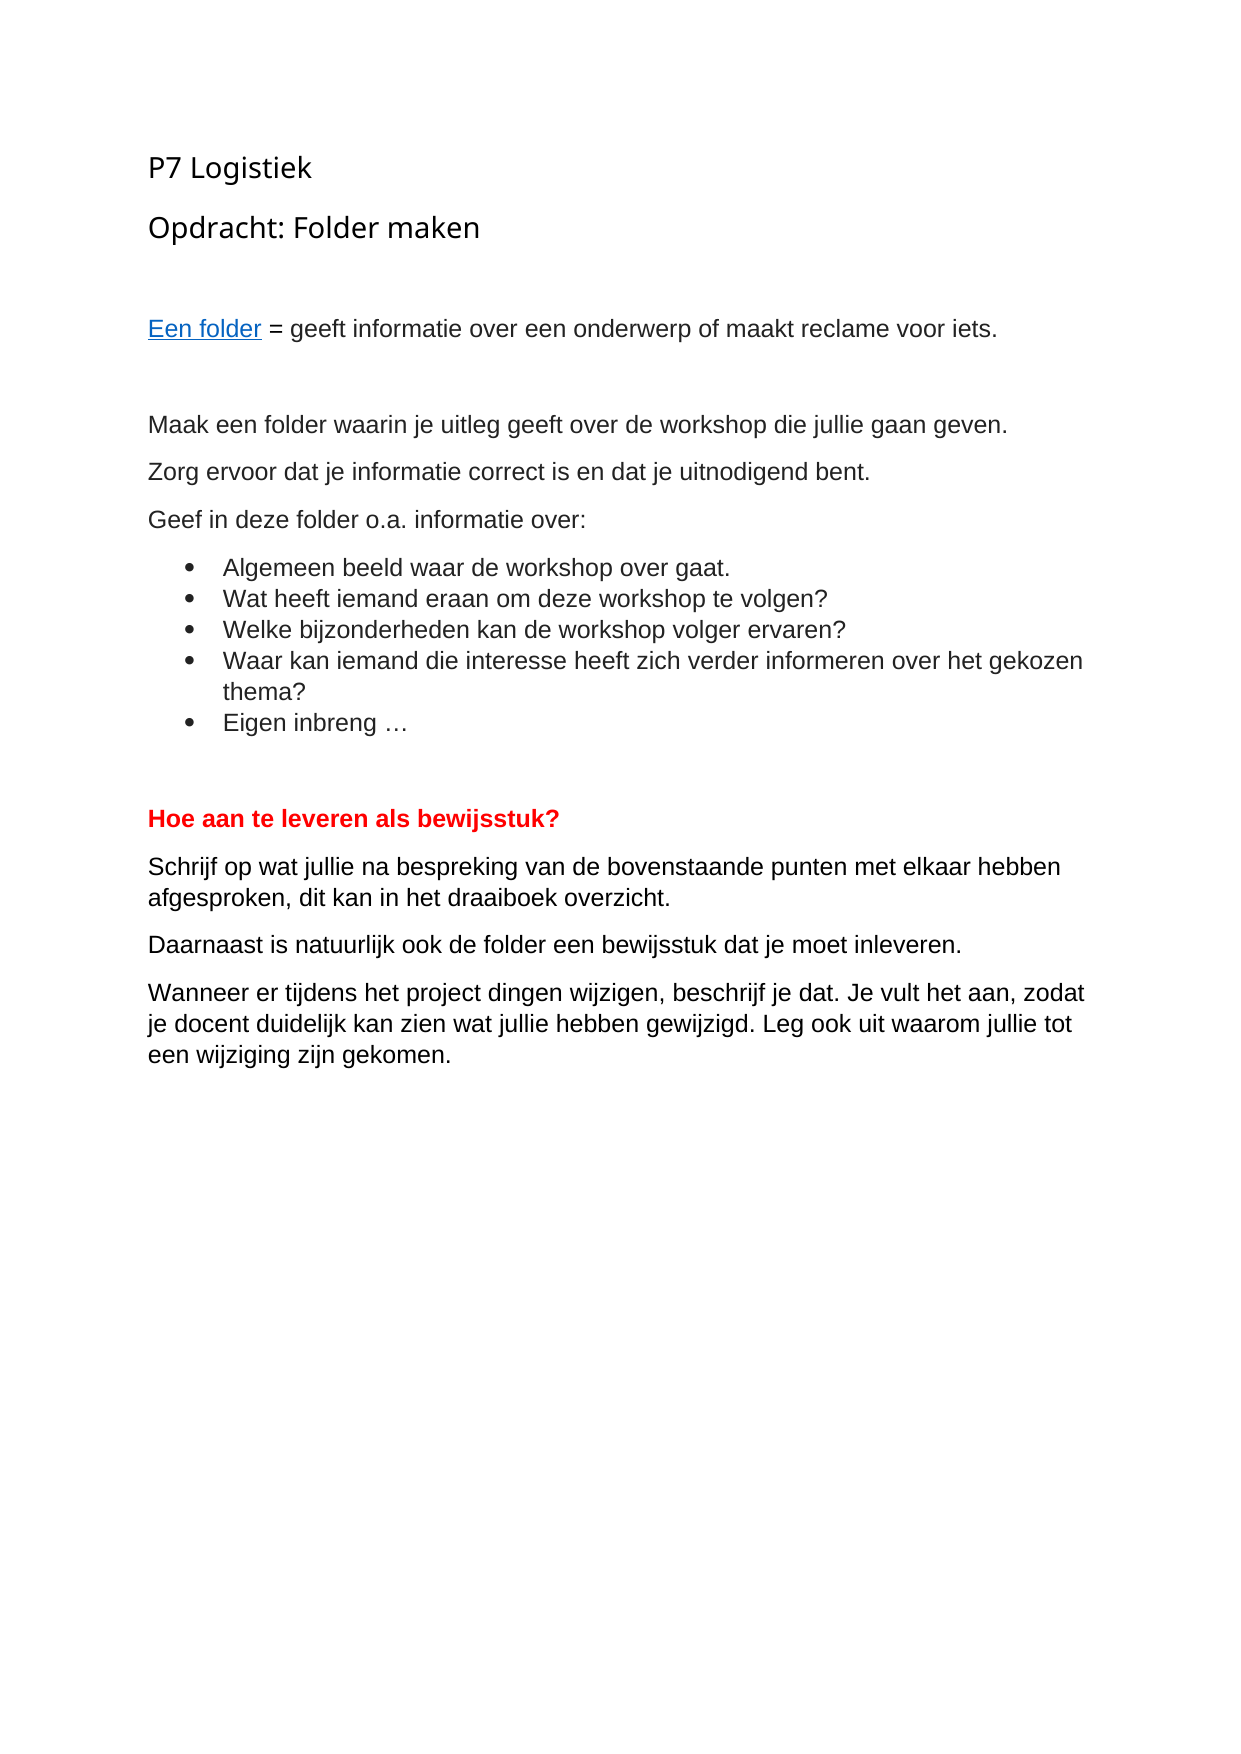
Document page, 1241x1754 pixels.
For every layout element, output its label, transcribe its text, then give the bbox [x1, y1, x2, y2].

text Opdracht: Folder maken [148, 207, 1093, 247]
text Zorg ervoor dat je informatie correct is en dat je uitnodigend bent. [148, 457, 1093, 486]
text Een folder = geeft informatie over een onderwerp of maakt reclame voor iets. [148, 314, 1093, 343]
list Algemeen beeld waar de workshop over gaat. [185, 553, 1093, 582]
text Schrijf op wat jullie na bespreking van de bovenstaande punten met elkaar hebben afgesproken, dit kan in het draaiboek overzicht. [148, 852, 1093, 911]
text Daarnaast is natuurlijk ook de folder een bewijsstuk dat je moet inleveren. [148, 930, 1093, 959]
text Geef in deze folder o.a. informatie over: [148, 505, 1093, 534]
list Eigen inbreng … [185, 708, 1093, 737]
text Maak een folder waarin je uitleg geeft over de workshop die jullie gaan geven. [148, 410, 1093, 438]
list Welke bijzonderheden kan de workshop volger ervaren? [185, 615, 1093, 644]
list Waar kan iemand die interesse heeft zich verder informeren over het gekozen thema? [185, 646, 1093, 706]
text Hoe aan te leveren als bewijsstuk? [148, 804, 1093, 833]
text P7 Logistiek [148, 148, 1093, 187]
list Wat heeft iemand eraan om deze workshop te volgen? [185, 584, 1093, 613]
text Wanneer er tijdens het project dingen wijzigen, beschrijf je dat. Je vult het aan, zodat je docent duidelijk kan zien wat jullie hebben gewijzigd. Leg ook uit waarom jullie tot een wijziging zijn gekomen. [148, 978, 1093, 1069]
